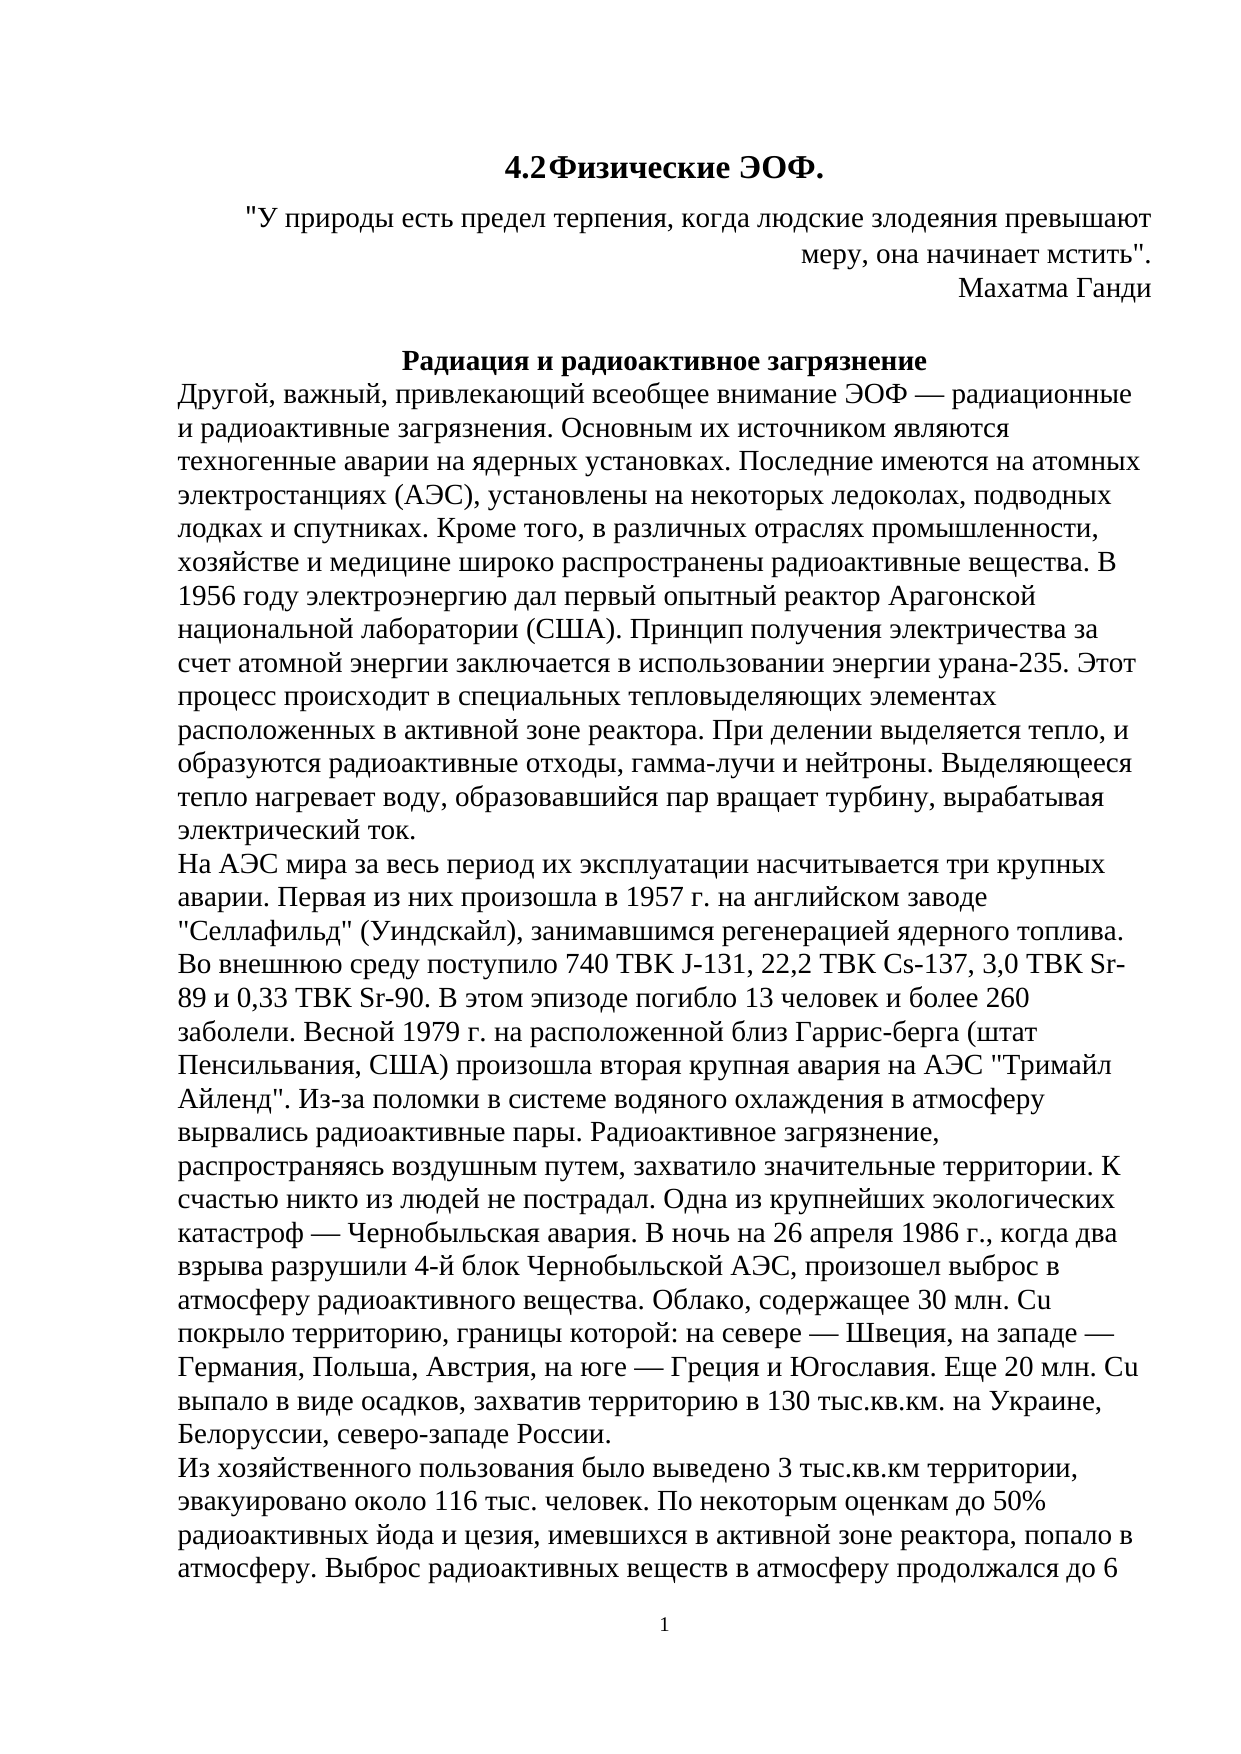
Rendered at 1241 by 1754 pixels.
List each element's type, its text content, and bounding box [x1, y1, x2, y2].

text На АЭС мира за весь период их эксплуатации насчитывается три крупных аварии. Первая из них произошла в 1957 г. на английском заводе "Селлафильд" (Уиндскайл), занимавшимся регенерацией ядерного топлива. Во внешнюю среду поступило 740 TBK J-131, 22,2 ТВК Cs-137, 3,0 ТВК Sr-89 и 0,33 ТВК Sr-90. В этом эпизоде погибло 13 человек и более 260 заболели. Весной 1979 г. на расположенной близ Гаррис-берга (штат Пенсильвания, США) произошла вторая крупная авария на АЭС "Тримайл Айленд". Из-за поломки в системе водяного охлаждения в атмосферу вырвались радиоактивные пары. Радиоактивное загрязнение, распространяясь воздушным путем, захватило значительные территории. К счастью никто из людей не пострадал. Одна из крупнейших экологических катастроф — Чернобыльская авария. В ночь на 26 апреля 1986 г., когда два взрыва разрушили 4-й блок Чернобыльской АЭС, произошел выброс в атмосферу радиоактивного вещества. Облако, содержащее 30 млн. Сu покрыло территорию, границы которой: на севере — Швеция, на западе — Германия, Польша, Австрия, на юге — Греция и Югославия. Еще 20 млн. Сu выпало в виде осадков, захватив территорию в 130 тыс.кв.км. на Украине, Белоруссии, северо-западе России. [177, 846, 1152, 1450]
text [177, 1450, 1152, 1584]
text Другой, важный, привлекающий всеобщее внимание ЭОФ — радиационные и радиоактивные загрязнения. Основным их источником являются техногенные аварии на ядерных установках. Последние имеются на атомных электростанциях (АЭС), установлены на некоторых ледоколах, подводных лодках и спутниках. Кроме того, в различных отраслях промышленности, хозяйстве и медицине широко распространены радиоактивные вещества. В 1956 году электроэнергию дал первый опытный реактор Арагонской национальной лаборатории (США). Принцип получения электричества за счет атомной энергии заключается в использовании энергии урана-235. Этот процесс происходит в специальных тепловыделяющих элементах расположенных в активной зоне реактора. При делении выделяется тепло, и образуются радиоактивные отходы, гамма-лучи и нейтроны. Выделяющееся тепло нагревает воду, образовавшийся пар вращает турбину, вырабатывая электрический ток. [177, 376, 1152, 846]
text Радиация и радиоактивное загрязнение [177, 343, 1152, 376]
text Махатма Ганди [177, 270, 1152, 303]
list Физические ЭОФ. [177, 148, 1152, 186]
text "У природы есть предел терпения, когда людские злодеяния превышают меру, она начинает мстить". [177, 196, 1152, 270]
